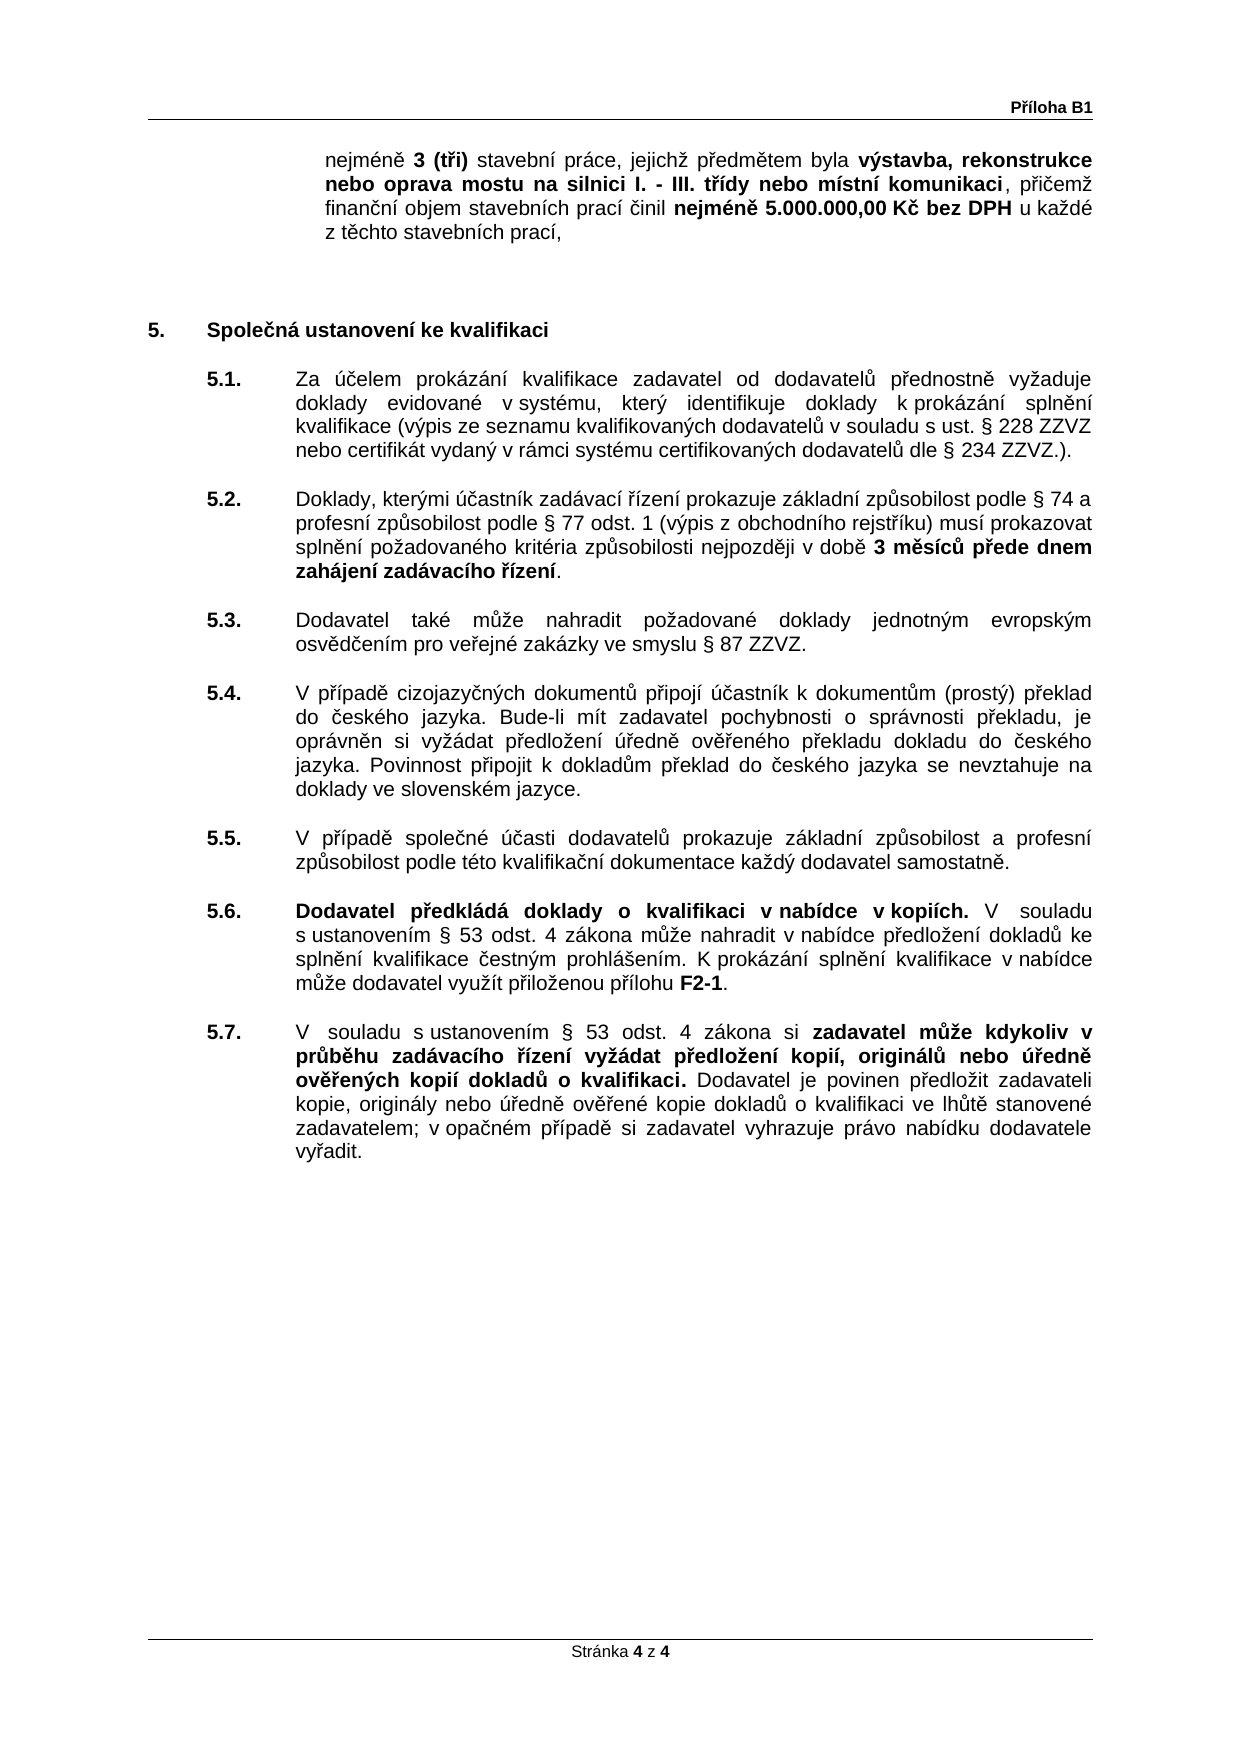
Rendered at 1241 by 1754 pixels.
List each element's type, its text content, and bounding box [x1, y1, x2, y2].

list V případě společné účasti dodavatelů prokazuje základní způsobilost a profesní způsobilost podle této kvalifikační dokumentace každý dodavatel samostatně. [207, 826, 1093, 874]
list Dodavatel také může nahradit požadované doklady jednotným evropským osvědčením pro veřejné zakázky ve smyslu § 87 ZZVZ. [207, 608, 1093, 656]
list Dodavatel předkládá doklady o kvalifikaci v nabídce v kopiích. V souladu s ustanovením § 53 odst. 4 zákona může nahradit v nabídce předložení dokladů ke splnění kvalifikace čestným prohlášením. K prokázání splnění kvalifikace v nabídce může dodavatel využít přiloženou přílohu F2-1. [207, 899, 1093, 994]
list Doklady, kterými účastník zadávací řízení prokazuje základní způsobilost podle § 74 a profesní způsobilost podle § 77 odst. 1 (výpis z obchodního rejstříku) musí prokazovat splnění požadovaného kritéria způsobilosti nejpozději v době 3 měsíců přede dnem zahájení zadávacího řízení. [207, 487, 1093, 583]
list nejméně 3 (tři) stavební práce, jejichž předmětem byla výstavba, rekonstrukce nebo oprava mostu na silnici I. - III. třídy nebo místní komunikaci, přičemž finanční objem stavebních prací činil nejméně 5.000.000,00 Kč bez DPH u každé z těchto stavebních prací, [325, 148, 1093, 243]
list V případě cizojazyčných dokumentů připojí účastník k dokumentům (prostý) překlad do českého jazyka. Bude-li mít zadavatel pochybnosti o správnosti překladu, je oprávněn si vyžádat předložení úředně ověřeného překladu dokladu do českého jazyka. Povinnost připojit k dokladům překlad do českého jazyka se nevztahuje na doklady ve slovenském jazyce. [207, 681, 1093, 801]
list V souladu s ustanovením § 53 odst. 4 zákona si zadavatel může kdykoliv v průběhu zadávacího řízení vyžádat předložení kopií, originálů nebo úředně ověřených kopií dokladů o kvalifikaci. Dodavatel je povinen předložit zadavateli kopie, originály nebo úředně ověřené kopie dokladů o kvalifikaci ve lhůtě stanovené zadavatelem; v opačném případě si zadavatel vyhrazuje právo nabídku dodavatele vyřadit. [207, 1019, 1093, 1163]
list Společná ustanovení ke kvalifikaci [148, 317, 1093, 341]
list Za účelem prokázání kvalifikace zadavatel od dodavatelů přednostně vyžaduje doklady evidované v systému, který identifikuje doklady k prokázání splnění kvalifikace (výpis ze seznamu kvalifikovaných dodavatelů v souladu s ust. § 228 ZZVZ nebo certifikát vydaný v rámci systému certifikovaných dodavatelů dle § 234 ZZVZ.). [207, 366, 1093, 462]
